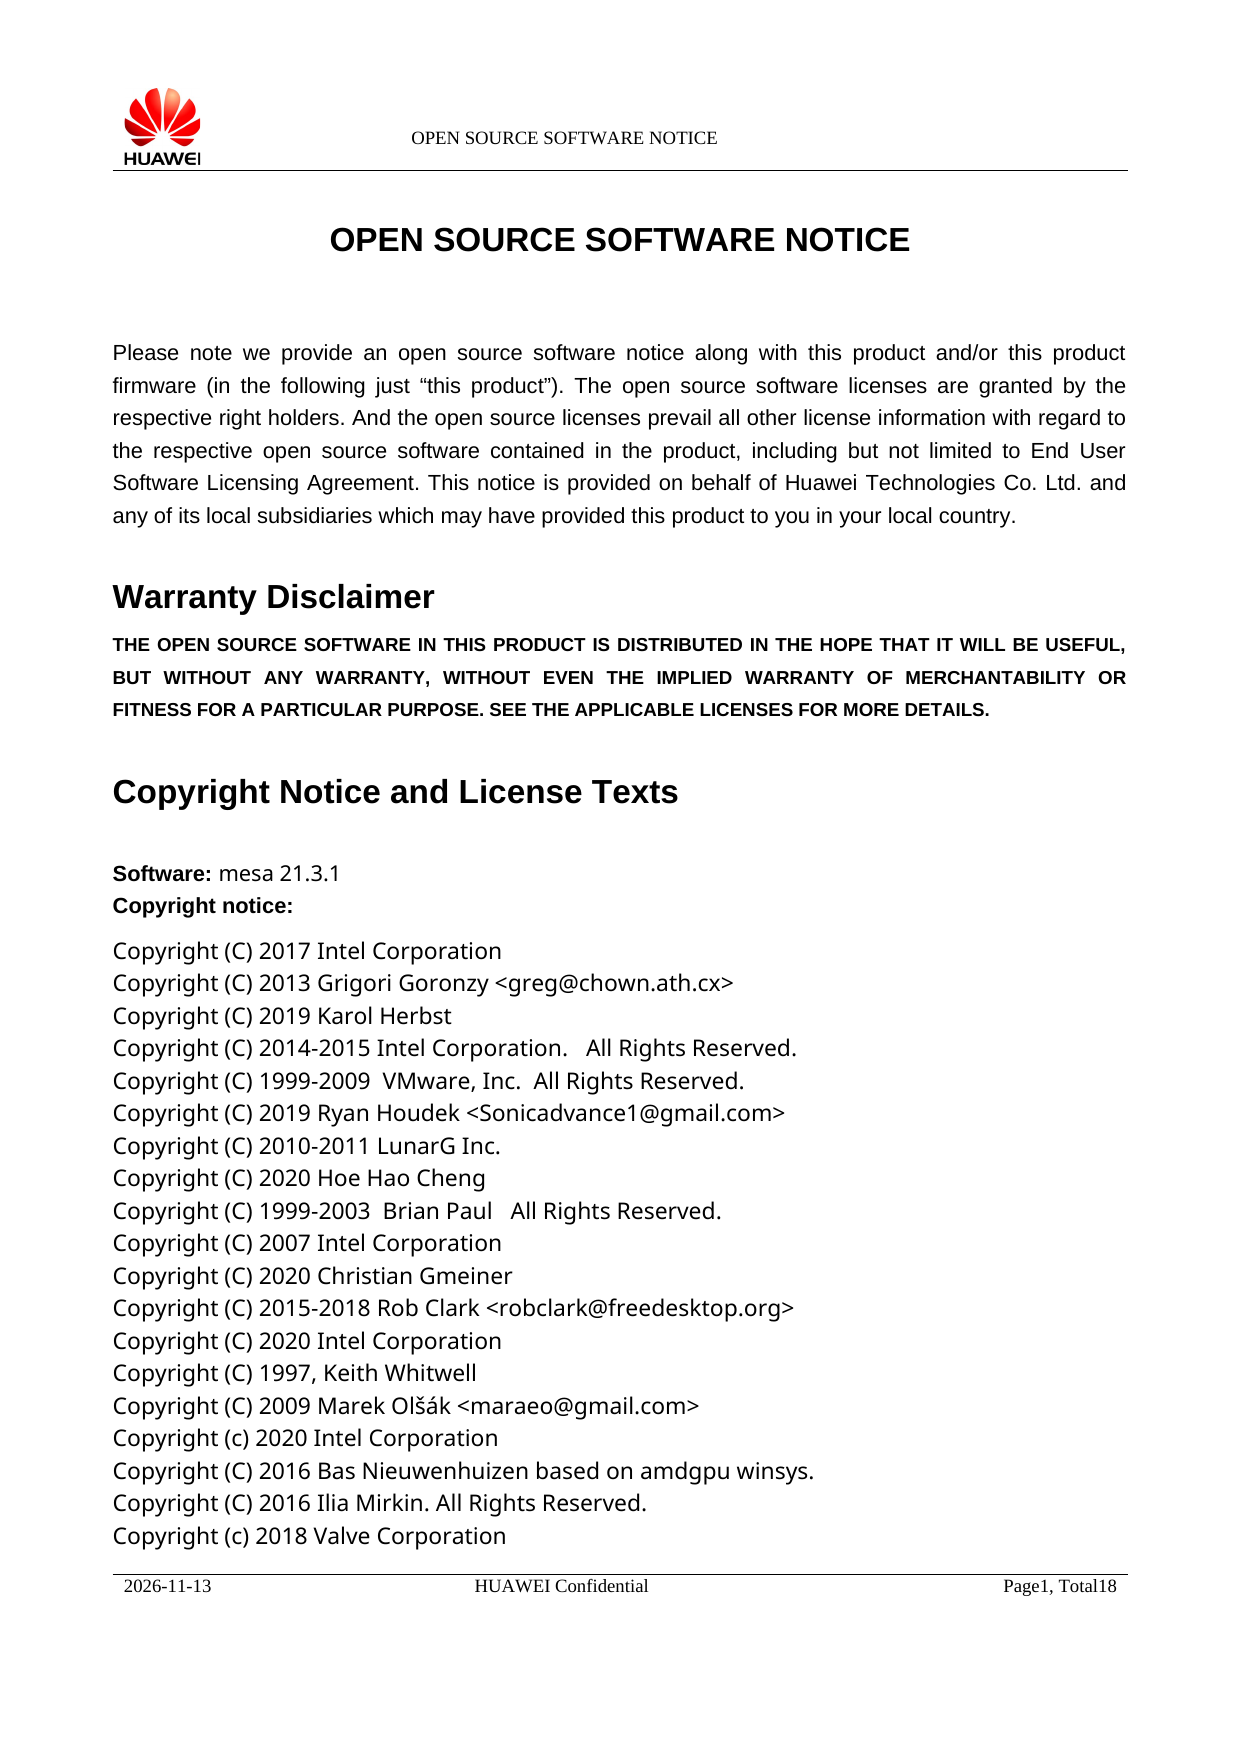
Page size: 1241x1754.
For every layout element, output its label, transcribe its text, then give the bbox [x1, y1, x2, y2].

title Software: mesa 21.3.1 [112, 856, 1128, 889]
text Warranty Disclaimer [112, 564, 1128, 629]
text Copyright notice: [112, 889, 1128, 921]
picture [124, 88, 201, 165]
text Copyright Notice and License Texts [112, 759, 1128, 824]
text OPEN SOURCE SOFTWARE NOTICE [112, 206, 1128, 271]
text The open source software in this product is distributed in the hope that it will be useful, but WITHOUT ANY WARRANTY, without even the implied warranty of MERCHANTABILITY or FITNESS FOR A PARTICULAR PURPOSE. See the applicable licenses for more details. [112, 629, 1128, 726]
text Please note we provide an open source software notice along with this product and/or this product firmware (in the following just “this product”). The open source software licenses are granted by the respective right holders. And the open source licenses prevail all other license information with regard to the respective open source software contained in the product, including but not limited to End User Software Licensing Agreement. This notice is provided on behalf of Huawei Technologies Co. Ltd. and any of its local subsidiaries which may have provided this product to you in your local country. [112, 336, 1128, 531]
